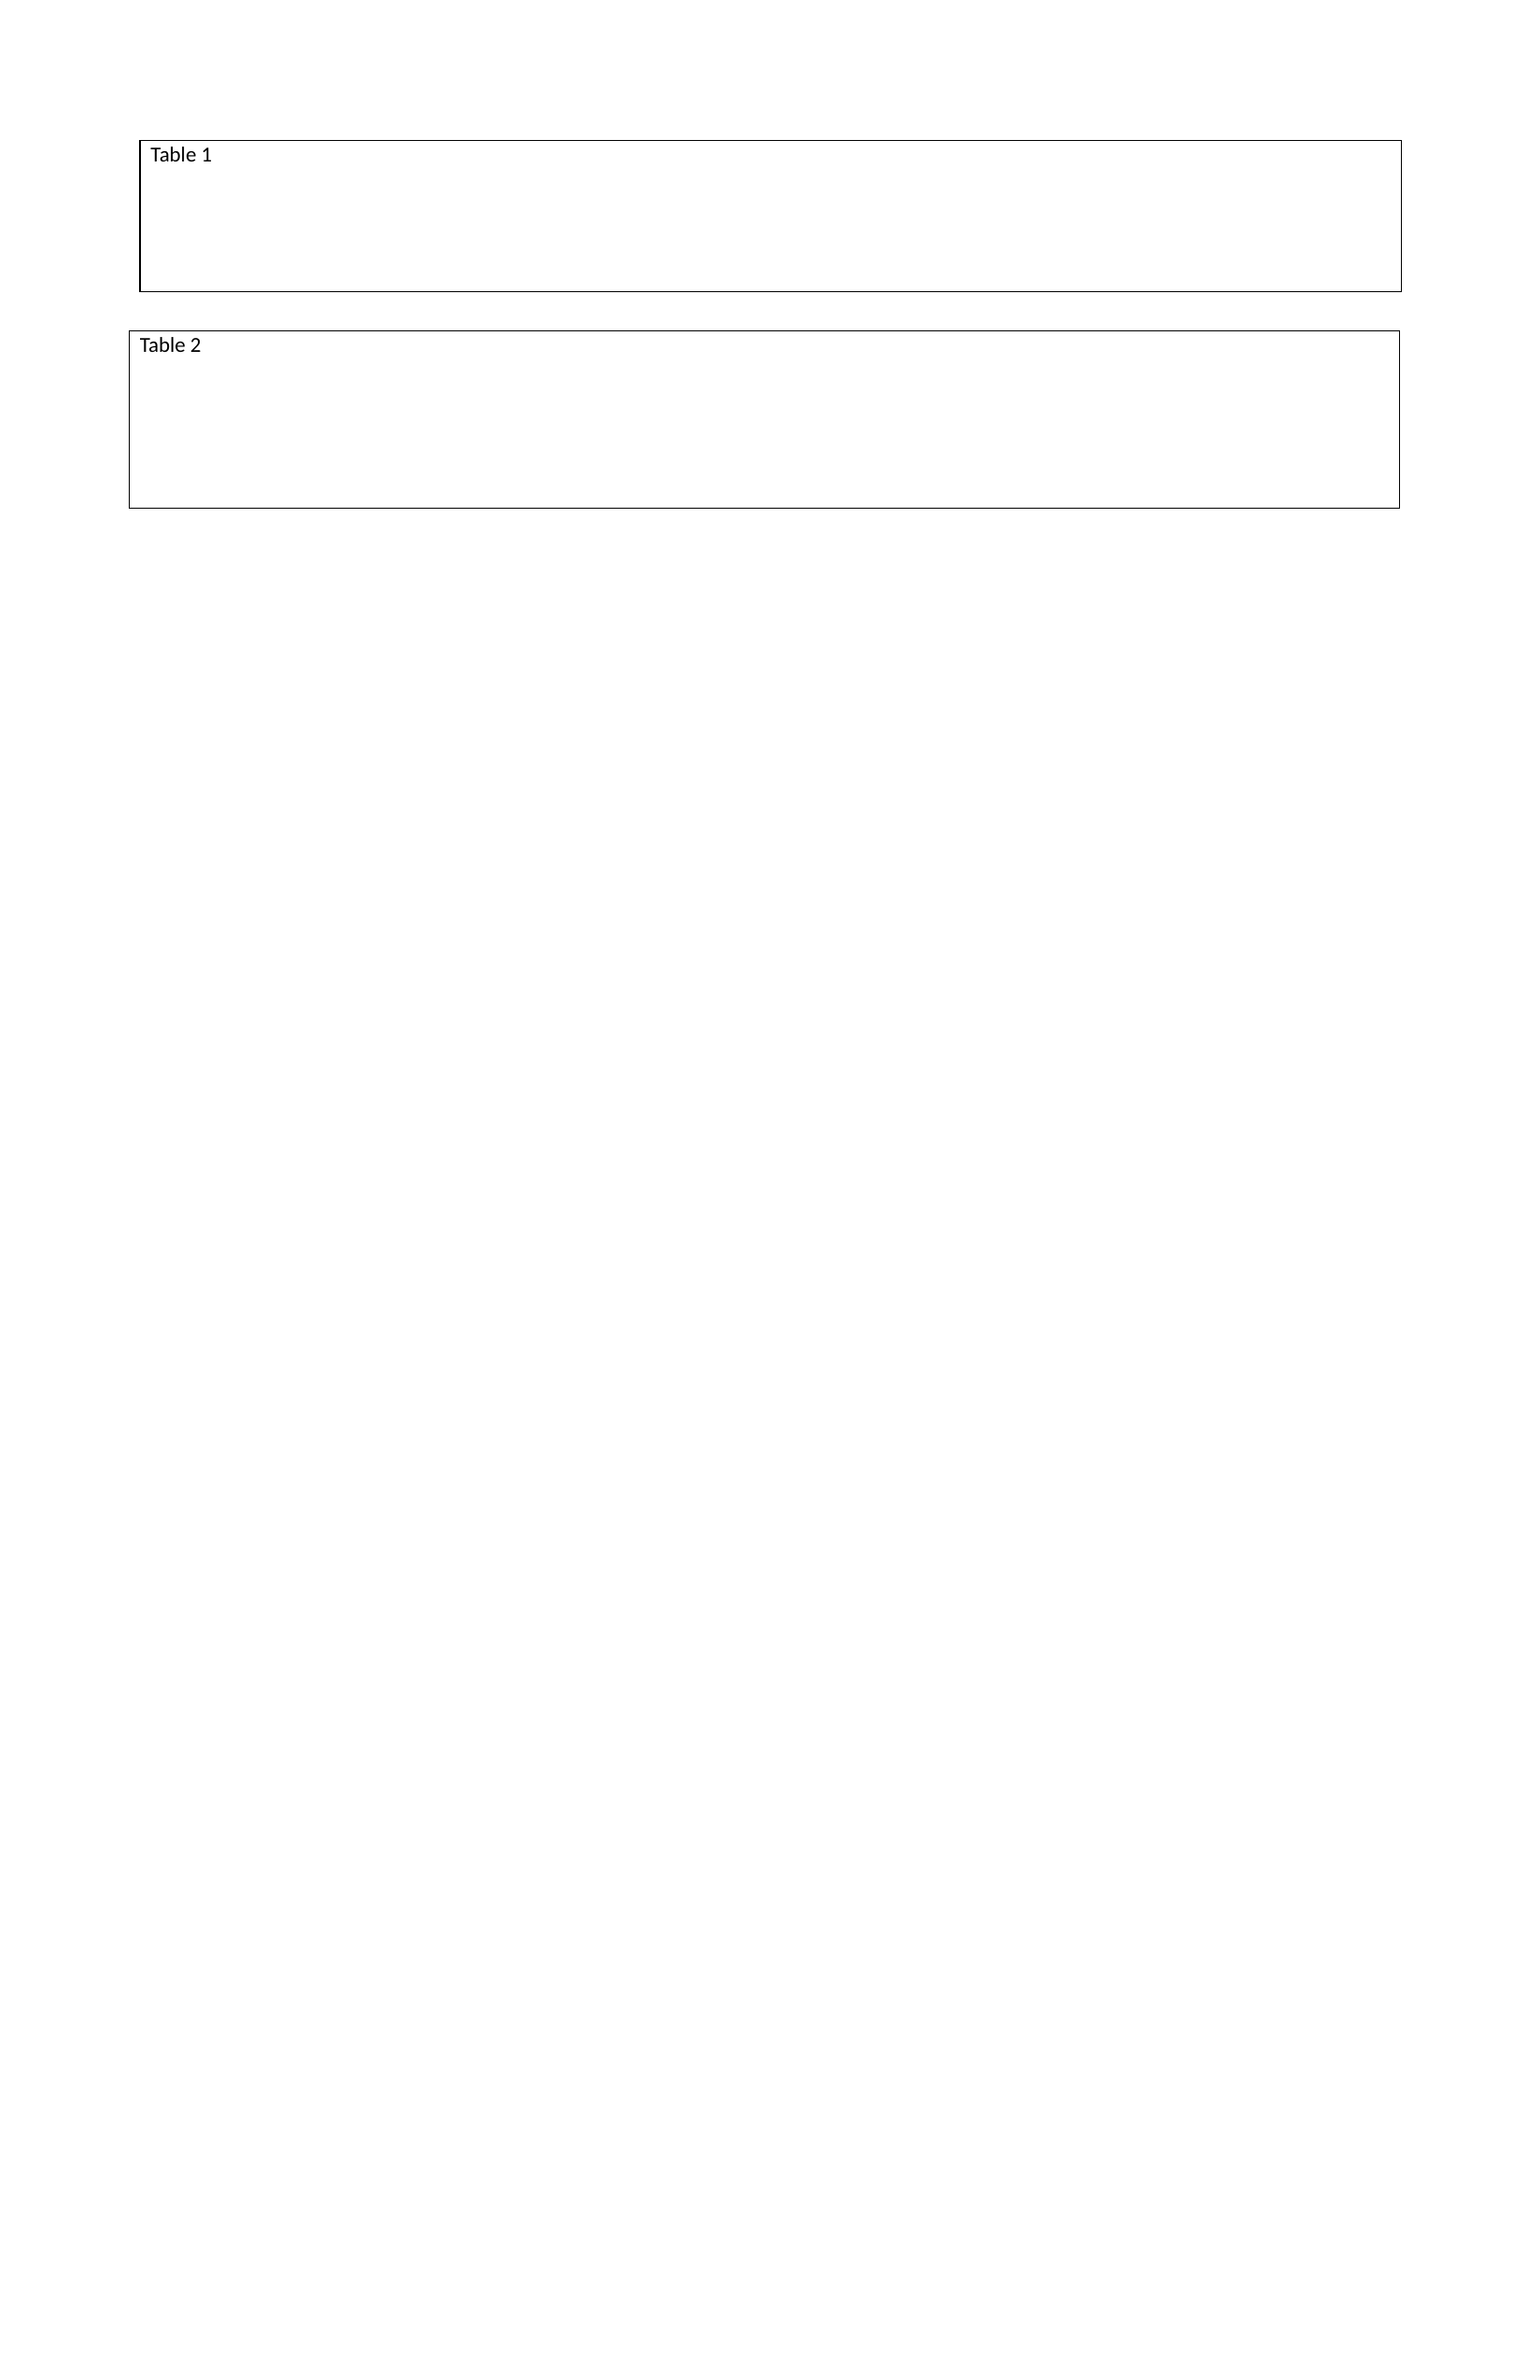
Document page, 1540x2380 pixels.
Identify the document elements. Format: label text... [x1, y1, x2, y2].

table_header Table 2 [130, 331, 1399, 508]
table_header Table 1 [141, 141, 1401, 291]
